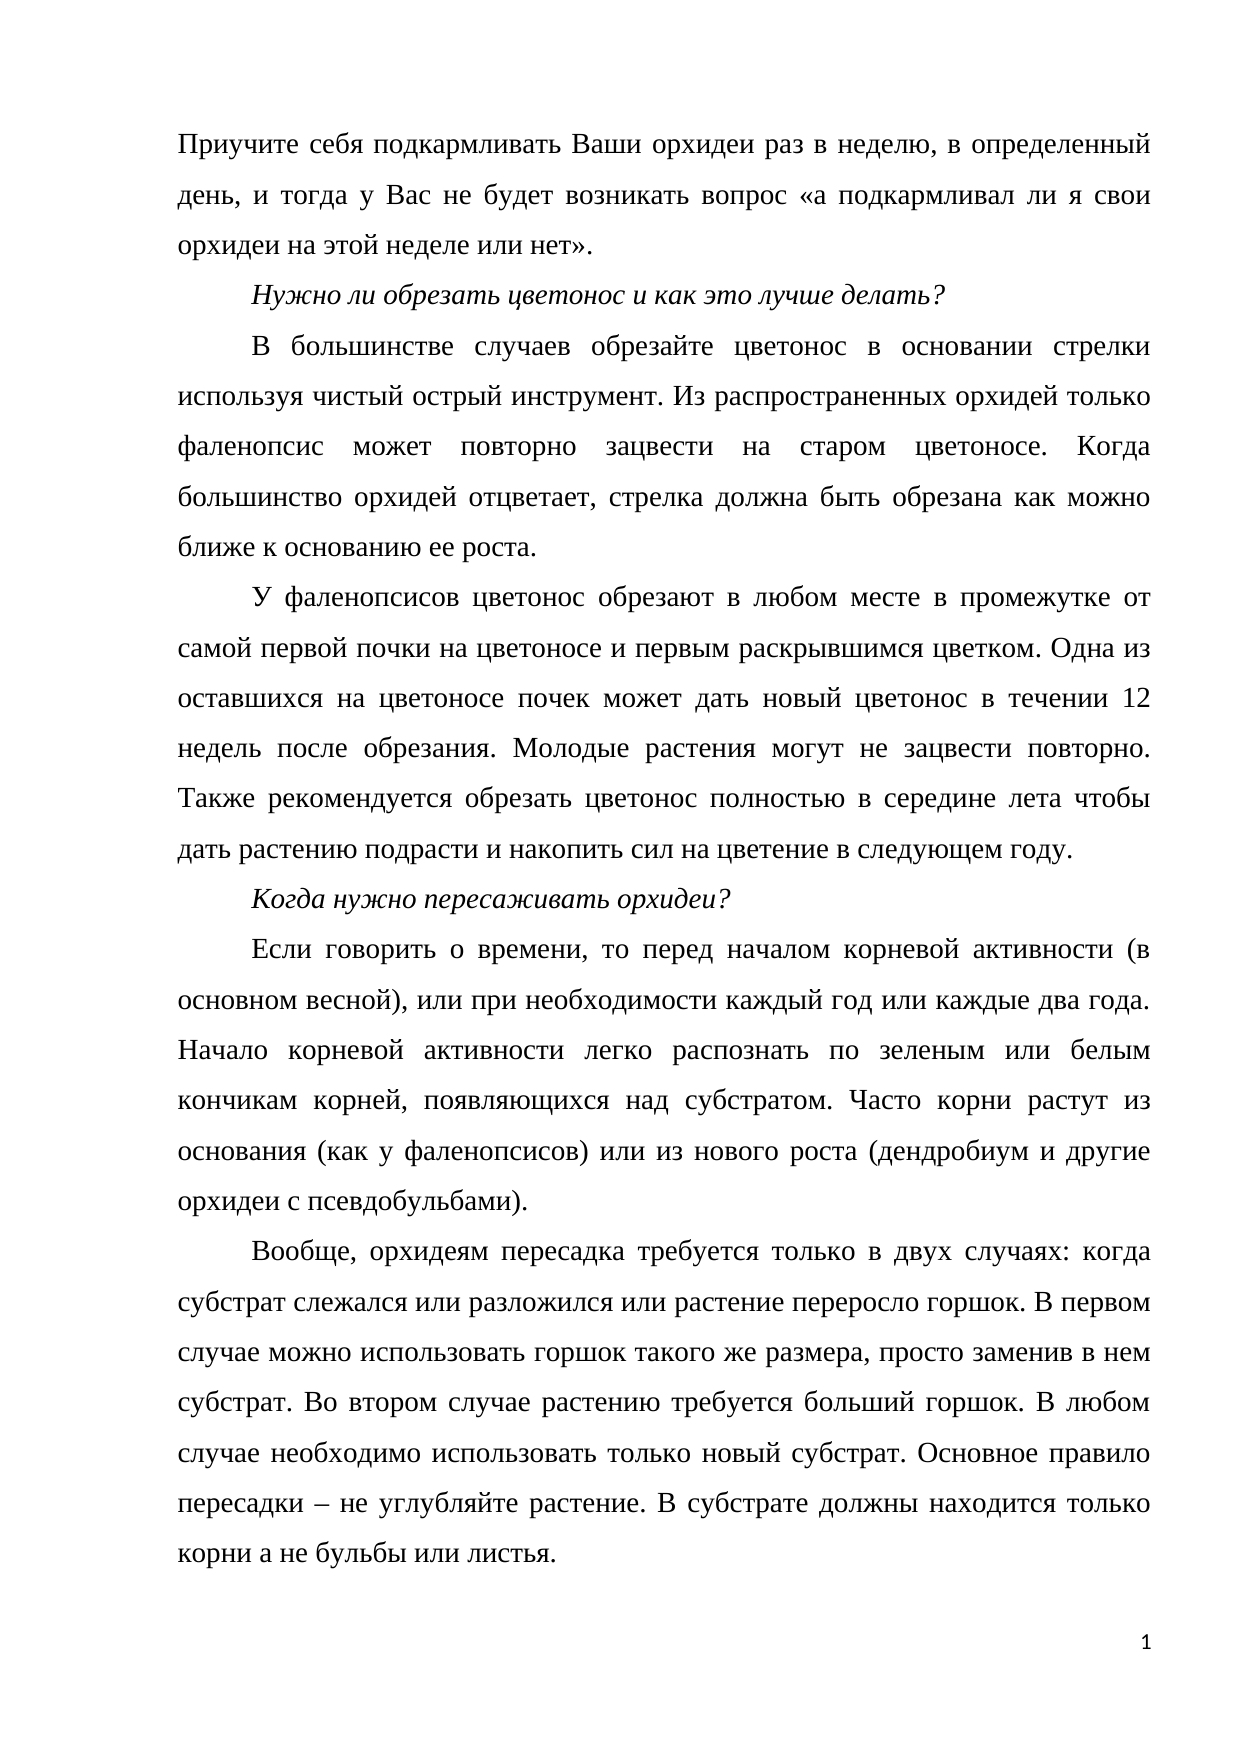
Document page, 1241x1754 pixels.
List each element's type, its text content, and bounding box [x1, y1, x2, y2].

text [177, 127, 1152, 261]
text В большинстве случаев обрезайте цветонос в основании стрелки используя чистый острый инструмент. Из распространенных орхидей только фаленопсис может повторно зацвести на старом цветоносе. Когда большинство орхидей отцветает, стрелка должна быть обрезана как можно ближе к основанию ее роста. [177, 328, 1152, 563]
text Если говорить о времени, то перед началом корневой активности (в основном весной), или при необходимости каждый год или каждые два года. Начало корневой активности легко распознать по зеленым или белым кончикам корней, появляющихся над субстратом. Часто корни растут из основания (как у фаленопсисов) или из нового роста (дендробиум и другие орхидеи с псевдобульбами). [177, 932, 1152, 1217]
text Когда нужно пересаживать орхидеи? [177, 881, 1152, 915]
text Нужно ли обрезать цветонос и как это лучше делать? [177, 277, 1152, 311]
text У фаленопсисов цветонос обрезают в любом месте в промежутке от самой первой почки на цветоносе и первым раскрывшимся цветком. Одна из оставшихся на цветоносе почек может дать новый цветонос в течении 12 недель после обрезания. Молодые растения могут не зацвести повторно. Также рекомендуется обрезать цветонос полностью в середине лета чтобы дать растению подрасти и накопить сил на цветение в следующем году. [177, 579, 1152, 864]
text Вообще, орхидеям пересадка требуется только в двух случаях: когда субстрат слежался или разложился или растение переросло горшок. В первом случае можно использовать горшок такого же размера, просто заменив в нем субстрат. Во втором случае растению требуется больший горшок. В любом случае необходимо использовать только новый субстрат. Основное правило пересадки – не углубляйте растение. В субстрате должны находится только корни а не бульбы или листья. [177, 1233, 1152, 1569]
